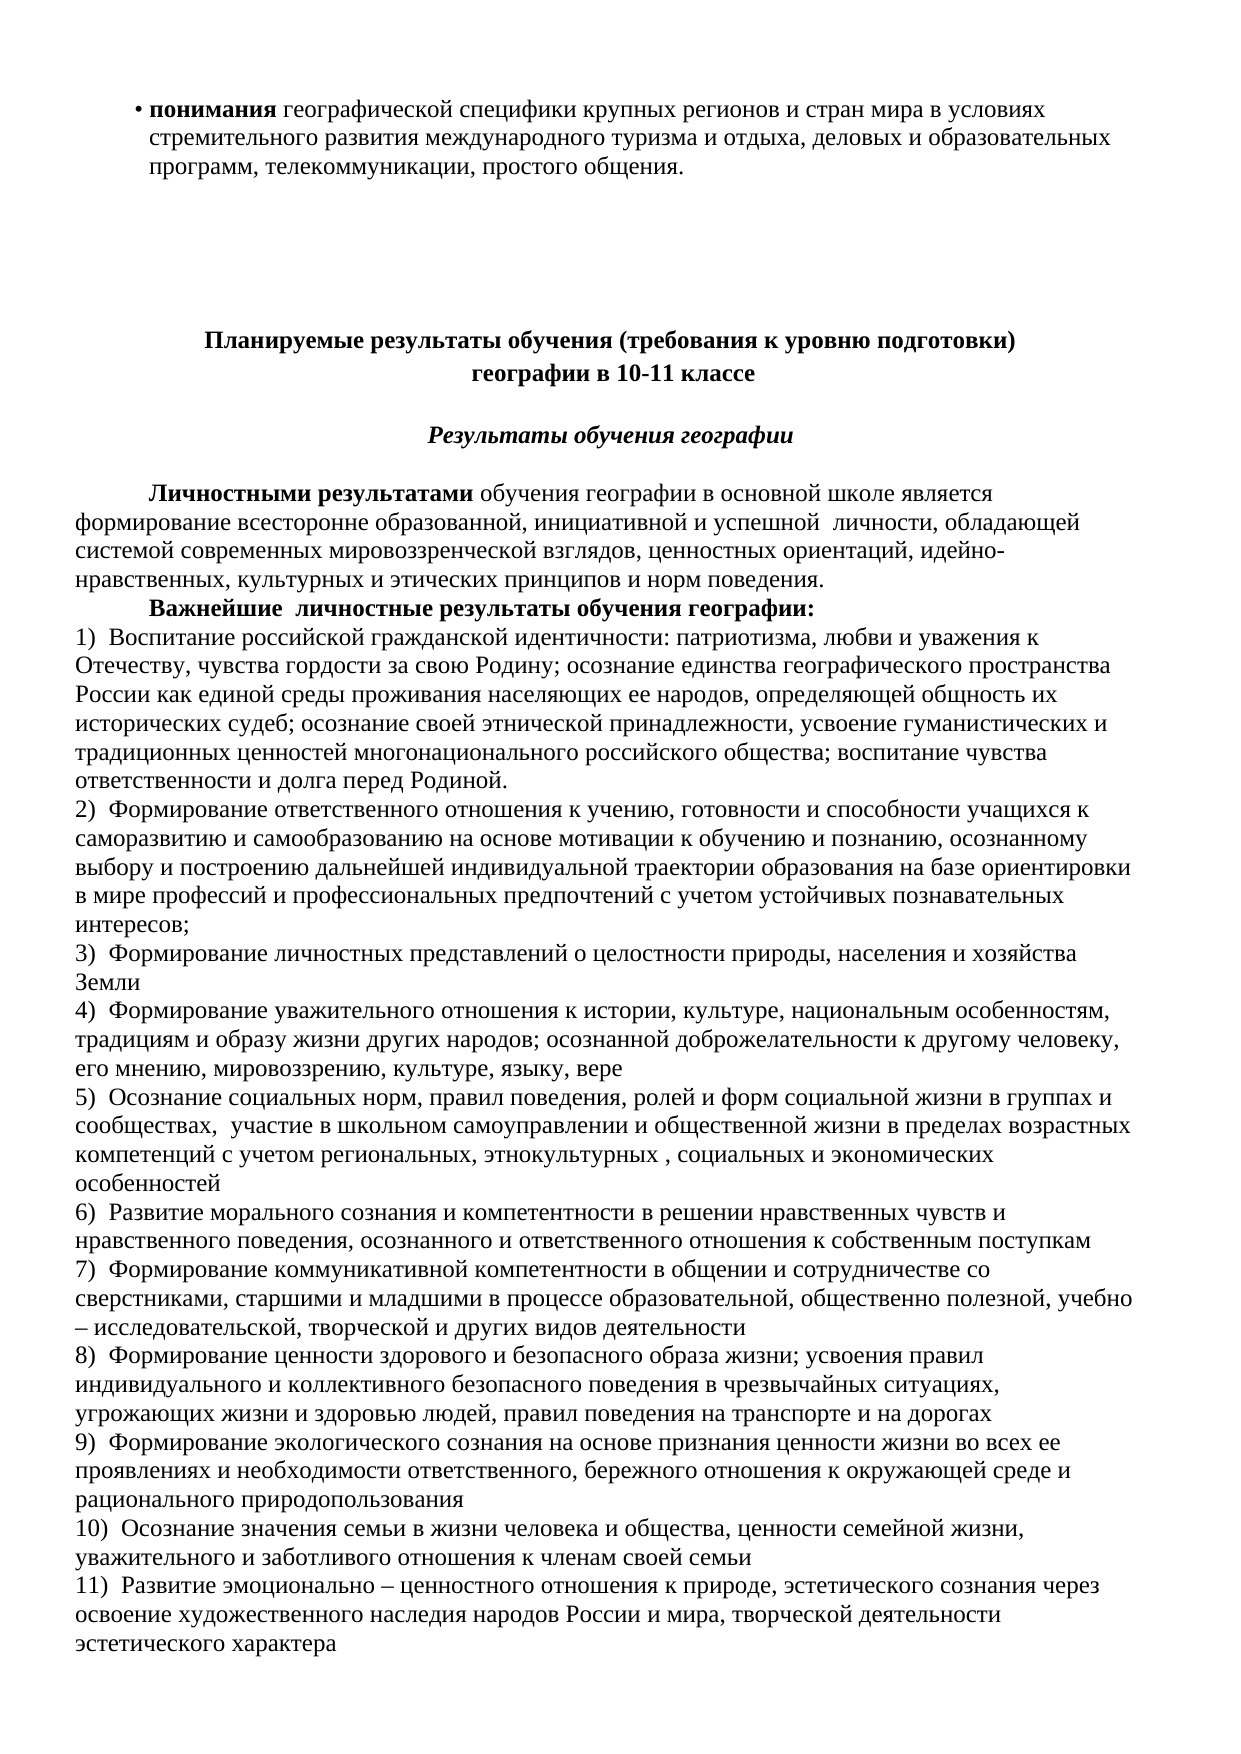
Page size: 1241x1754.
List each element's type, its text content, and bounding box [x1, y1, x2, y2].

text 4) Формирование уважительного отношения к истории, культуре, национальным особенностям, традициям и образу жизни других народов; осознанной доброжелательности к другому человеку, его мнению, мировоззрению, культуре, языку, вере [75, 996, 1146, 1082]
text Планируемые результаты обучения (требования к уровню подготовки) [75, 325, 1145, 354]
text 10) Осознание значения семьи в жизни человека и общества, ценности семейной жизни, уважительного и заботливого отношения к членам своей семьи [75, 1513, 1146, 1571]
text 2) Формирование ответственного отношения к учению, готовности и способности учащихся к саморазвитию и самообразованию на основе мотивации к обучению и познанию, осознанному выбору и построению дальнейшей индивидуальной траектории образования на базе ориентировки в мире профессий и профессиональных предпочтений с учетом устойчивых познавательных интересов; [75, 794, 1146, 938]
text 9) Формирование экологического сознания на основе признания ценности жизни во всех ее проявлениях и необходимости ответственного, бережного отношения к окружающей среде и рационального природопользования [75, 1427, 1146, 1513]
text 8) Формирование ценности здорового и безопасного образа жизни; усвоения правил индивидуального и коллективного безопасного поведения в чрезвычайных ситуациях, угрожающих жизни и здоровью людей, правил поведения на транспорте и на дорогах [75, 1341, 1146, 1427]
text Результаты обучения географии [75, 420, 1146, 449]
text Важнейшие личностные результаты обучения географии: [75, 593, 1146, 622]
text • понимания географической специфики крупных регионов и стран мира в условиях стремительного развития международного туризма и отдыха, деловых и образовательных программ, телекоммуникации, простого общения. [134, 94, 1146, 180]
text 1) Воспитание российской гражданской идентичности: патриотизма, любви и уважения к Отечеству, чувства гордости за свою Родину; осознание единства географического пространства России как единой среды проживания населяющих ее народов, определяющей общность их исторических судеб; осознание своей этнической принадлежности, усвоение гуманистических и традиционных ценностей многонационального российского общества; воспитание чувства ответственности и долга перед Родиной. [75, 622, 1146, 794]
text 7) Формирование коммуникативной компетентности в общении и сотрудничестве со сверстниками, старшими и младшими в процессе образовательной, общественно полезной, учебно – исследовательской, творческой и других видов деятельности [75, 1254, 1146, 1341]
text Личностными результатами обучения географии в основной школе является формирование всесторонне образованной, инициативной и успешной личности, обладающей системой современных мировоззренческой взглядов, ценностных ориентаций, идейно-нравственных, культурных и этических принципов и норм поведения. [75, 478, 1146, 593]
text 11) Развитие эмоционально – ценностного отношения к природе, эстетического сознания через освоение художественного наследия народов России и мира, творческой деятельности эстетического характера [75, 1571, 1146, 1657]
text географии в 10-11 классе [75, 358, 1145, 387]
text 5) Осознание социальных норм, правил поведения, ролей и форм социальной жизни в группах и сообществах, участие в школьном самоуправлении и общественной жизни в пределах возрастных компетенций с учетом региональных, этнокультурных , социальных и экономических особенностей [75, 1082, 1146, 1197]
text 3) Формирование личностных представлений о целостности природы, населения и хозяйства Земли [75, 938, 1146, 996]
text 6) Развитие морального сознания и компетентности в решении нравственных чувств и нравственного поведения, осознанного и ответственного отношения к собственным поступкам [75, 1197, 1146, 1254]
